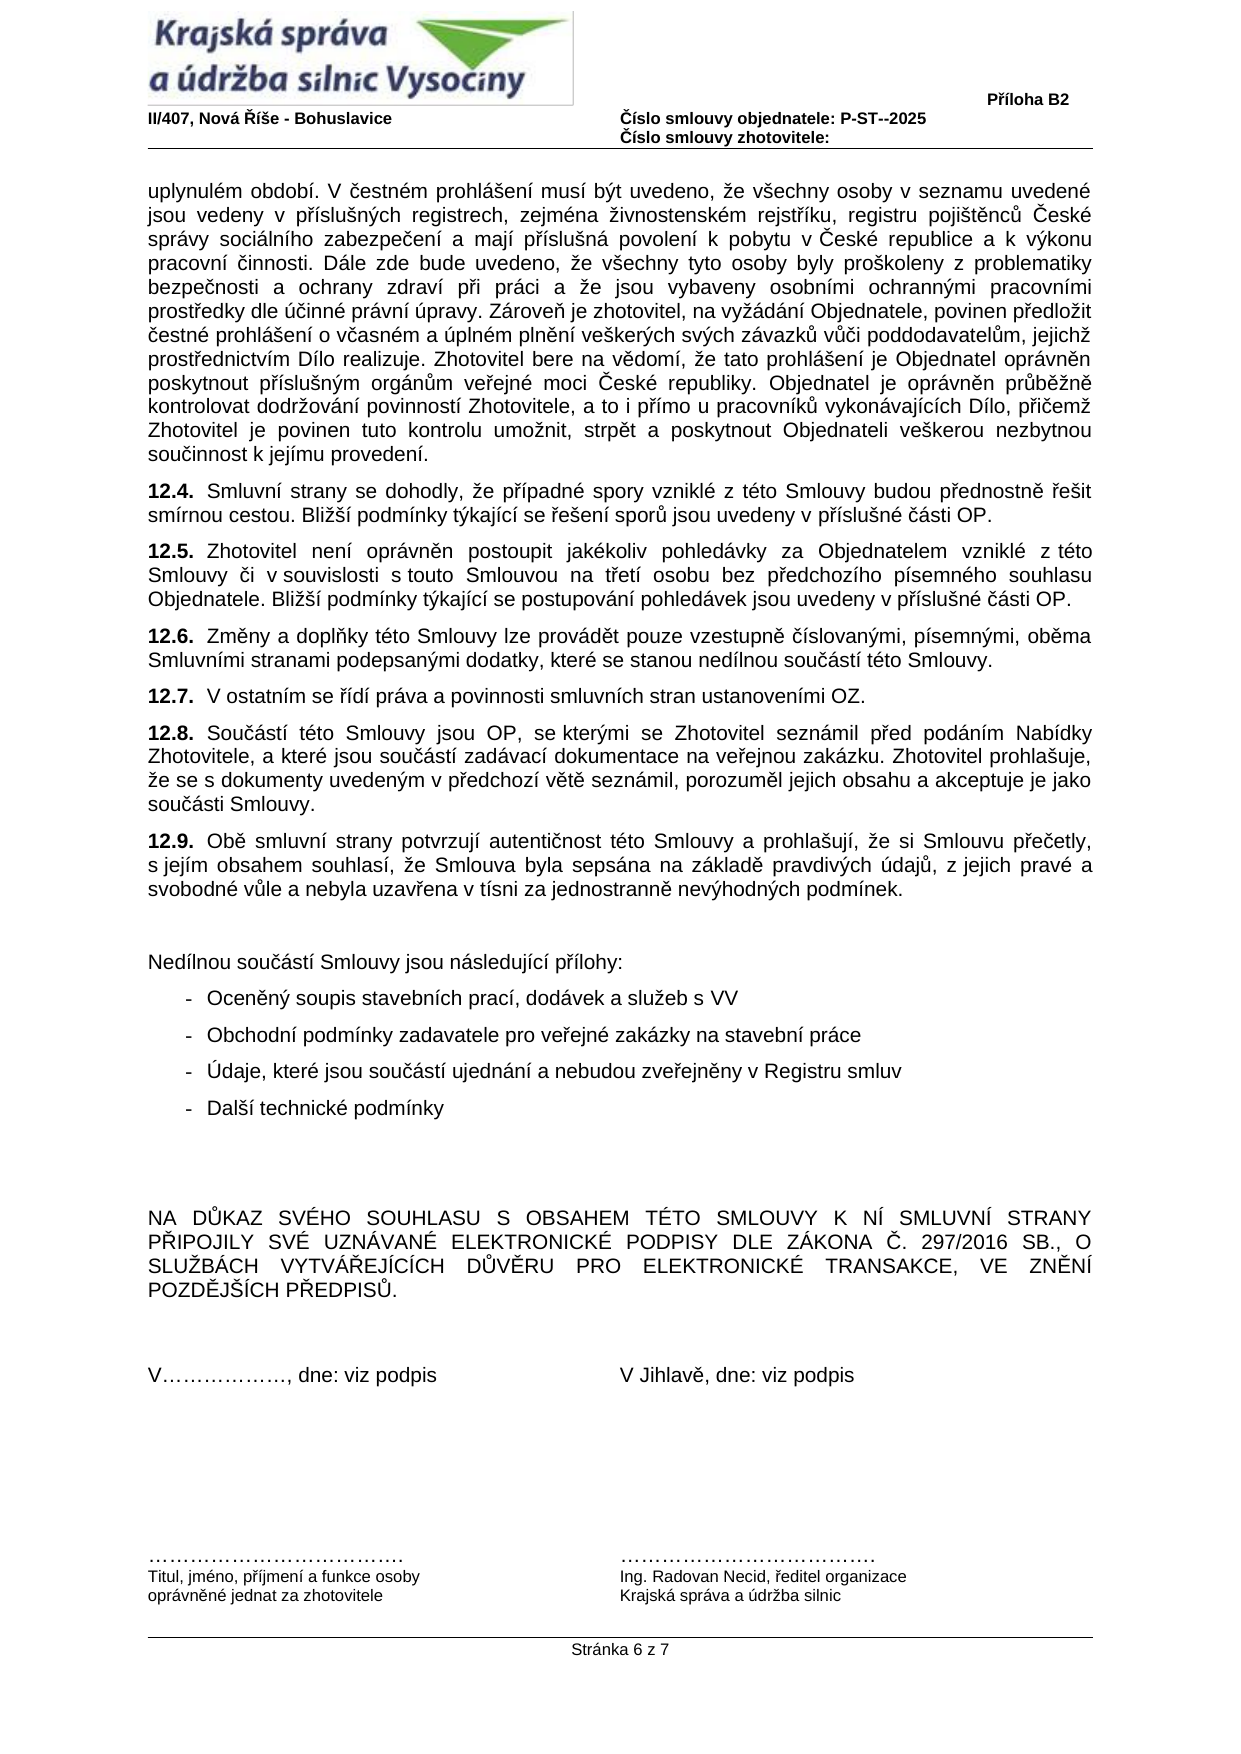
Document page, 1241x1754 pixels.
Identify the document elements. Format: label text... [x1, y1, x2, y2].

list Součástí této Smlouvy jsou OP, se kterými se Zhotovitel seznámil před podáním Nabídky Zhotovitele, a které jsou součástí zadávací dokumentace na veřejnou zakázku. Zhotovitel prohlašuje, že se s dokumenty uvedeným v předchozí větě seznámil, porozuměl jejich obsahu a akceptuje je jako součásti Smlouvy. [148, 720, 1093, 816]
list Změny a doplňky této Smlouvy lze provádět pouze vzestupně číslovanými, písemnými, oběma Smluvními stranami podepsanými dodatky, které se stanou nedílnou součástí této Smlouvy. [148, 623, 1093, 671]
picture [147, 11, 574, 107]
text NA DŮKAZ SVÉHO SOUHLASU S OBSAHEM TÉTO smlouvy K NÍ SMLUVNÍ STRANY PŘIPOJILY SVÉ UZNÁVANÉ ELEKTRONICKÉ PODPISY DLE ZÁKONA Č. 297/2016 SB., O SLUŽBÁCH VYTVÁŘEJÍCÍCH DŮVĚRU PRO ELEKTRONICKÉ TRANSAKCE, VE ZNĚNÍ POZDĚJŠÍCH PŘEDPISŮ. [148, 1206, 1093, 1301]
list Další technické podmínky [185, 1096, 1093, 1120]
text Nedílnou součástí Smlouvy jsou následující přílohy: [148, 949, 1093, 973]
list Údaje, které jsou součástí ujednání a nebudou zveřejněny v Registru smluv [185, 1059, 1093, 1083]
list Oceněný soupis stavebních prací, dodávek a služeb s VV [185, 986, 1093, 1010]
list Obchodní podmínky zadavatele pro veřejné zakázky na stavební práce [185, 1023, 1093, 1047]
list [148, 179, 1093, 466]
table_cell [136, 1399, 608, 1605]
list V ostatním se řídí práva a povinnosti smluvních stran ustanoveními OZ. [148, 684, 1093, 708]
table_header V………………, dne: viz podpis [136, 1350, 608, 1399]
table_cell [608, 1399, 1080, 1605]
table_header V Jihlavě, dne: viz podpis [608, 1350, 1080, 1399]
list Obě smluvní strany potvrzují autentičnost této Smlouvy a prohlašují, že si Smlouvu přečetly, s jejím obsahem souhlasí, že Smlouva byla sepsána na základě pravdivých údajů, z jejich pravé a svobodné vůle a nebyla uzavřena v tísni za jednostranně nevýhodných podmínek. [148, 829, 1093, 901]
list Smluvní strany se dohodly, že případné spory vzniklé z této Smlouvy budou přednostně řešit smírnou cestou. Bližší podmínky týkající se řešení sporů jsou uvedeny v příslušné části OP. [148, 479, 1093, 527]
list Zhotovitel není oprávněn postoupit jakékoliv pohledávky za Objednatelem vzniklé z této Smlouvy či v souvislosti s touto Smlouvou na třetí osobu bez předchozího písemného souhlasu Objednatele. Bližší podmínky týkající se postupování pohledávek jsou uvedeny v příslušné části OP. [148, 539, 1093, 611]
